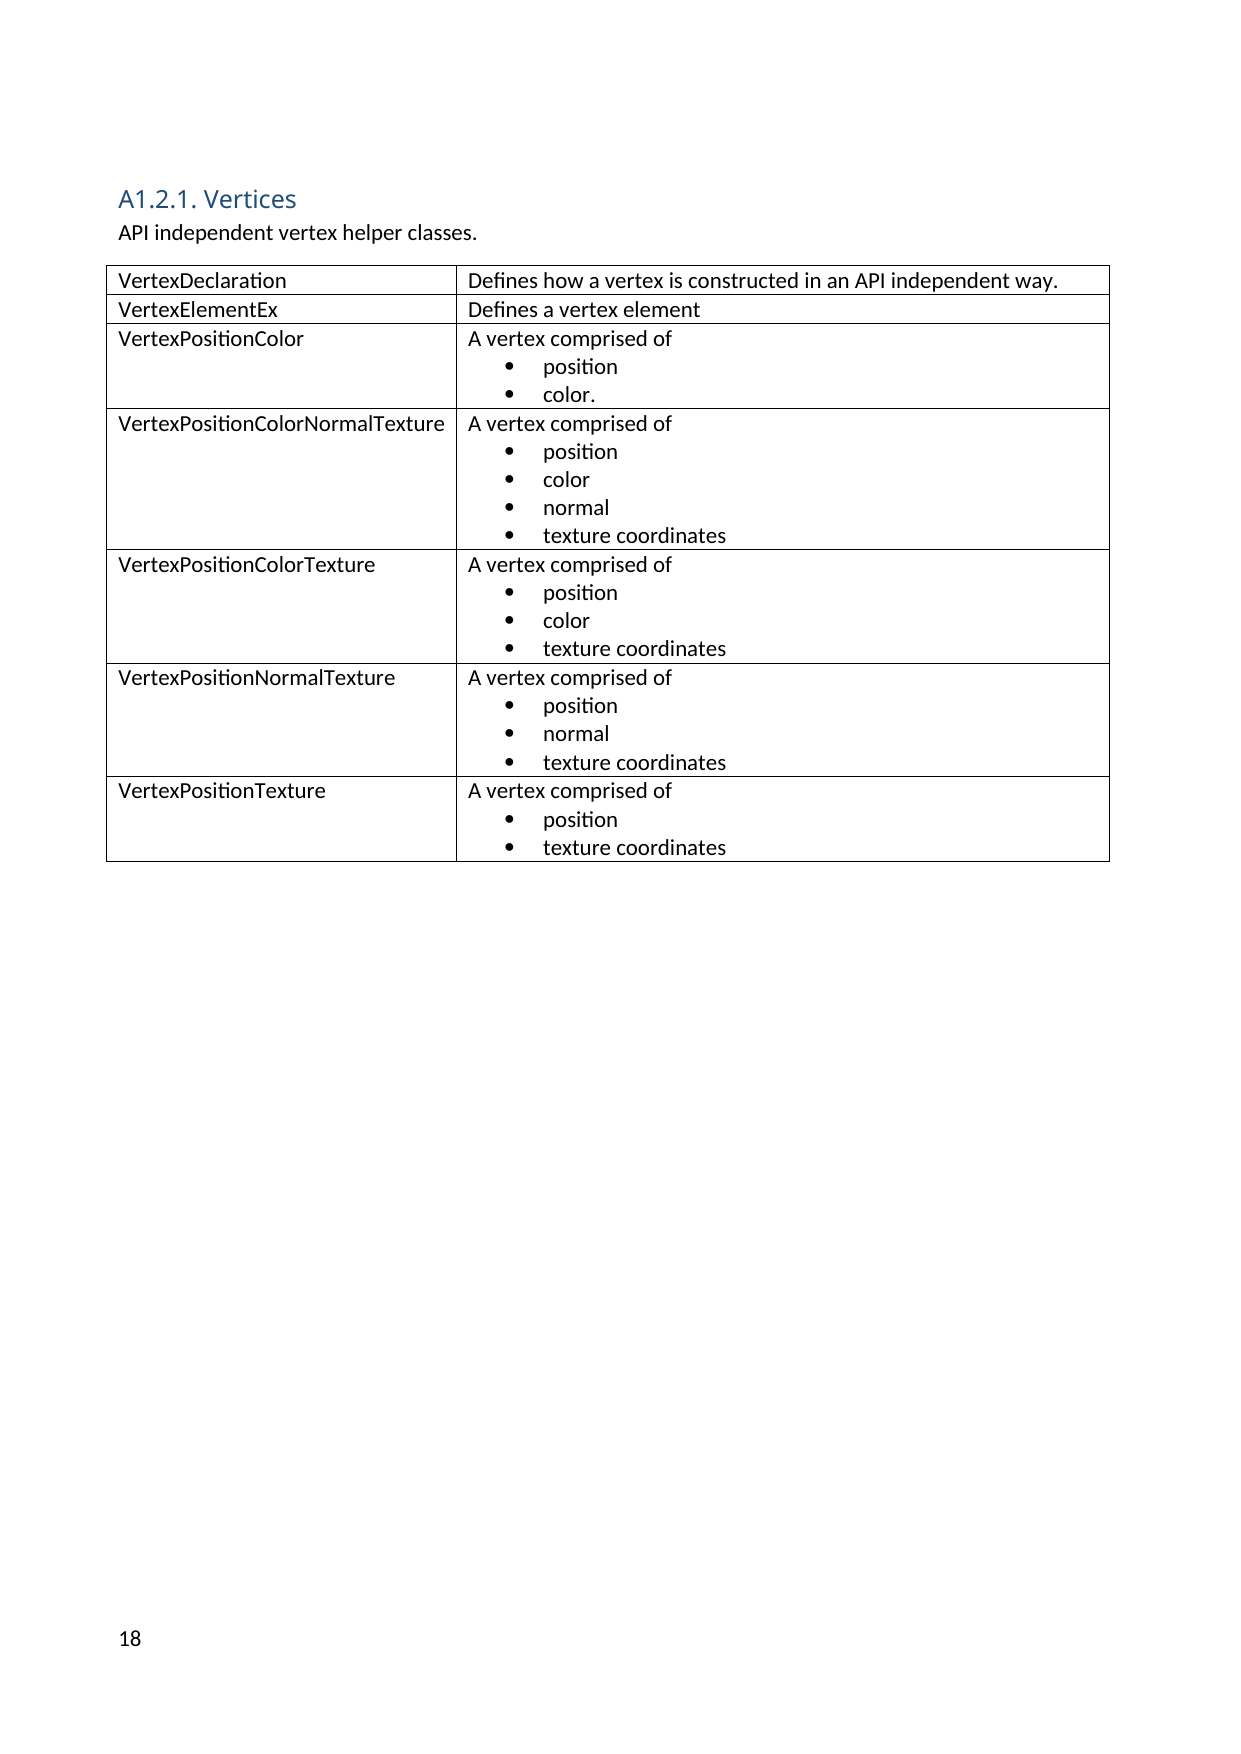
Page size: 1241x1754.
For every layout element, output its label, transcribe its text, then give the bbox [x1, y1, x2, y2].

table_header VertexDeclaration [107, 266, 456, 294]
table_cell Defines a vertex element [457, 295, 1109, 323]
text API independent vertex helper classes. [118, 218, 1122, 246]
table_cell VertexPositionTexture [107, 777, 456, 861]
table_cell A vertex comprised of position texture coordinates [457, 777, 1109, 861]
table_cell VertexPositionNormalTexture [107, 664, 456, 776]
text Vertices [118, 181, 1122, 215]
table_cell A vertex comprised of position color normal texture coordinates [457, 409, 1109, 549]
table_cell VertexElementEx [107, 295, 456, 323]
table_cell VertexPositionColor [107, 324, 456, 408]
table_cell VertexPositionColorTexture [107, 550, 456, 662]
table_cell VertexPositionColorNormalTexture [107, 409, 456, 549]
table_cell A vertex comprised of position normal texture coordinates [457, 664, 1109, 776]
table_cell A vertex comprised of position color. [457, 324, 1109, 408]
table_header Defines how a vertex is constructed in an API independent way. [457, 266, 1109, 294]
table_cell A vertex comprised of position color texture coordinates [457, 550, 1109, 662]
